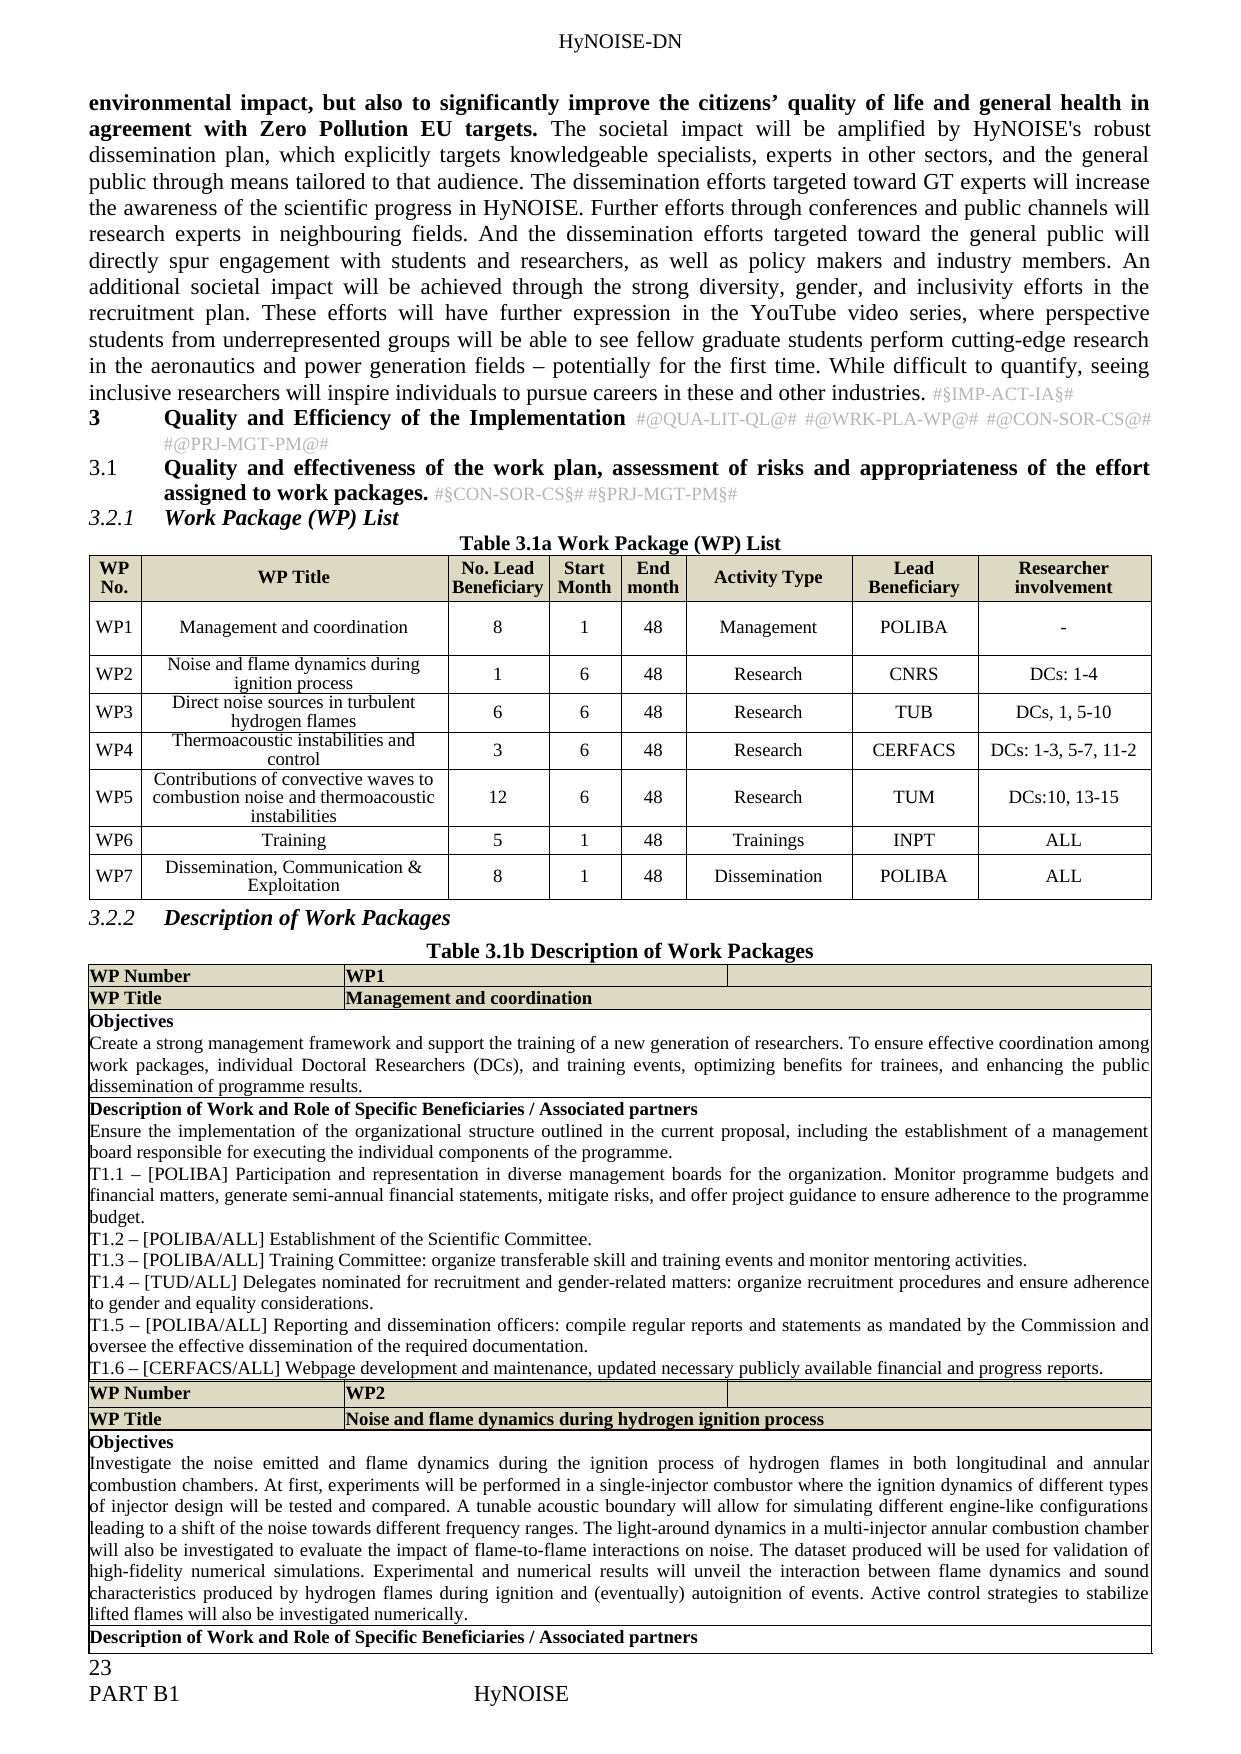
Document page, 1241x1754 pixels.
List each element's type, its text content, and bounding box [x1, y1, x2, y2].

table_cell WP3 [90, 694, 141, 731]
table_cell Management and coordination [345, 987, 1151, 1009]
table_cell DCs: 1-3, 5-7, 11-2 [979, 733, 1151, 769]
table_cell CNRS [853, 656, 978, 693]
table_cell DCs:10, 13-15 [979, 770, 1151, 826]
table_cell WP Number [89, 1382, 344, 1407]
table_header Activity Type [687, 556, 852, 601]
table_cell Objectives Create a strong management framework and support the training of a new generation of researchers. To ensure effective coordination among work packages, individual Doctoral Researchers (DCs), and training events, optimizing benefits for trainees, and enhancing the public dissemination of programme results. [90, 1010, 1151, 1097]
table_cell 1 [550, 602, 621, 655]
table_cell 1 [550, 827, 621, 854]
table_header Researcher involvement [979, 556, 1151, 601]
table_cell WP Title [89, 1408, 344, 1429]
table_cell DCs: 1-4 [979, 656, 1151, 693]
table_cell - [979, 602, 1151, 655]
table_cell WP7 [90, 855, 141, 899]
table_cell POLIBA [853, 602, 978, 655]
table_header WP Number [89, 965, 344, 986]
table_cell Description of Work and Role of Specific Beneficiaries / Associated partners Ensure the implementation of the organizational structure outlined in the current proposal, including the establishment of a management board responsible for executing the individual components of the programme. T1.1 – [POLIBA] Participation and representation in diverse management boards for the organization. Monitor programme budgets and financial matters, generate semi-annual financial statements, mitigate risks, and offer project guidance to ensure adherence to the programme budget. T1.2 – [POLIBA/ALL] Establishment of the Scientific Committee. T1.3 – [POLIBA/ALL] Training Committee: organize transferable skill and training events and monitor mentoring activities. T1.4 – [TUD/ALL] Delegates nominated for recruitment and gender-related matters: organize recruitment procedures and ensure adherence to gender and equality considerations. T1.5 – [POLIBA/ALL] Reporting and dissemination officers: compile regular reports and statements as mandated by the Commission and oversee the effective dissemination of the required documentation. T1.6 – [CERFACS/ALL] Webpage development and maintenance, updated necessary publicly available financial and progress reports. [90, 1098, 1151, 1378]
table_cell CERFACS [853, 733, 978, 769]
table_cell TUB [853, 694, 978, 731]
table_cell 48 [622, 855, 686, 899]
table_cell 6 [550, 733, 621, 769]
table_header Start Month [550, 556, 621, 601]
table_cell 6 [550, 656, 621, 693]
table_cell Dissemination, Communication & Exploitation [142, 855, 448, 899]
table_cell 8 [449, 855, 549, 899]
table_cell ALL [979, 855, 1151, 899]
table_cell [728, 1382, 1151, 1407]
table_cell POLIBA [853, 855, 978, 899]
text Table 3.1b Description of Work Packages [89, 938, 1152, 963]
table_cell DCs, 1, 5-10 [979, 694, 1151, 731]
table_header End month [622, 556, 686, 601]
table_cell 5 [449, 827, 549, 854]
table_cell 6 [550, 770, 621, 826]
table_cell WP Title [89, 987, 344, 1009]
table_cell 6 [449, 694, 549, 731]
table_cell Research [687, 694, 852, 731]
table_header Lead Beneficiary [853, 556, 978, 601]
table_header [728, 965, 1151, 986]
table_cell Research [687, 770, 852, 826]
table_cell Contributions of convective waves to combustion noise and thermoacoustic instabilities [142, 770, 448, 826]
table_cell ALL [979, 827, 1151, 854]
table_cell 3 [449, 733, 549, 769]
table_cell Direct noise sources in turbulent hydrogen flames [142, 694, 448, 731]
table_cell Noise and flame dynamics during hydrogen ignition process [345, 1408, 1151, 1429]
table_cell 12 [449, 770, 549, 826]
table_cell Research [687, 733, 852, 769]
table_cell WP2 [90, 656, 141, 693]
table_cell 1 [449, 656, 549, 693]
subtitle Quality and Efficiency of the Implementation #@QUA-LIT-QL@# #@WRK-PLA-WP@# #@CON-SOR-CS@# #@PRJ-MGT-PM@# [89, 405, 1152, 455]
table_cell WP2 [345, 1382, 727, 1407]
table_cell 48 [622, 694, 686, 731]
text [89, 89, 1152, 405]
table_cell Trainings [687, 827, 852, 854]
table_cell 48 [622, 602, 686, 655]
table_cell Dissemination [687, 855, 852, 899]
table_cell Management [687, 602, 852, 655]
table_cell 48 [622, 827, 686, 854]
table_cell WP1 [90, 602, 141, 655]
subtitle Quality and effectiveness of the work plan, assessment of risks and appropriateness of the effort assigned to work packages. #§CON-SOR-CS§# #§PRJ-MGT-PM§# [89, 455, 1152, 505]
subtitle Description of Work Packages [89, 904, 1152, 930]
table_cell WP5 [90, 770, 141, 826]
table_cell 6 [550, 694, 621, 731]
table_header WP No. [90, 556, 141, 601]
table_cell 1 [550, 855, 621, 899]
table_cell WP6 [90, 827, 141, 854]
table_cell Objectives Investigate the noise emitted and flame dynamics during the ignition process of hydrogen flames in both longitudinal and annular combustion chambers. At first, experiments will be performed in a single-injector combustor where the ignition dynamics of different types of injector design will be tested and compared. A tunable acoustic boundary will allow for simulating different engine-like configurations leading to a shift of the noise towards different frequency ranges. The light-around dynamics in a multi-injector annular combustion chamber will also be investigated to evaluate the impact of flame-to-flame interactions on noise. The dataset produced will be used for validation of high-fidelity numerical simulations. Experimental and numerical results will unveil the interaction between flame dynamics and sound characteristics produced by hydrogen flames during ignition and (eventually) autoignition of events. Active control strategies to stabilize lifted flames will also be investigated numerically. [90, 1431, 1151, 1625]
table_cell Management and coordination [142, 602, 448, 655]
table_cell Research [687, 656, 852, 693]
table_cell 48 [622, 770, 686, 826]
subtitle Work Package (WP) List [89, 505, 1152, 530]
table_header No. Lead Beneficiary [449, 556, 549, 601]
text Table 3.1a Work Package (WP) List [89, 530, 1152, 555]
table_cell Noise and flame dynamics during ignition process [142, 656, 448, 693]
table_cell TUM [853, 770, 978, 826]
table_header WP Title [142, 556, 448, 601]
table_cell 8 [449, 602, 549, 655]
table_header WP1 [345, 965, 727, 986]
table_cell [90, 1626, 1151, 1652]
table_cell Thermoacoustic instabilities and control [142, 733, 448, 769]
table_cell Training [142, 827, 448, 854]
table_cell 48 [622, 656, 686, 693]
table_cell INPT [853, 827, 978, 854]
table_cell WP4 [90, 733, 141, 769]
table_cell 48 [622, 733, 686, 769]
